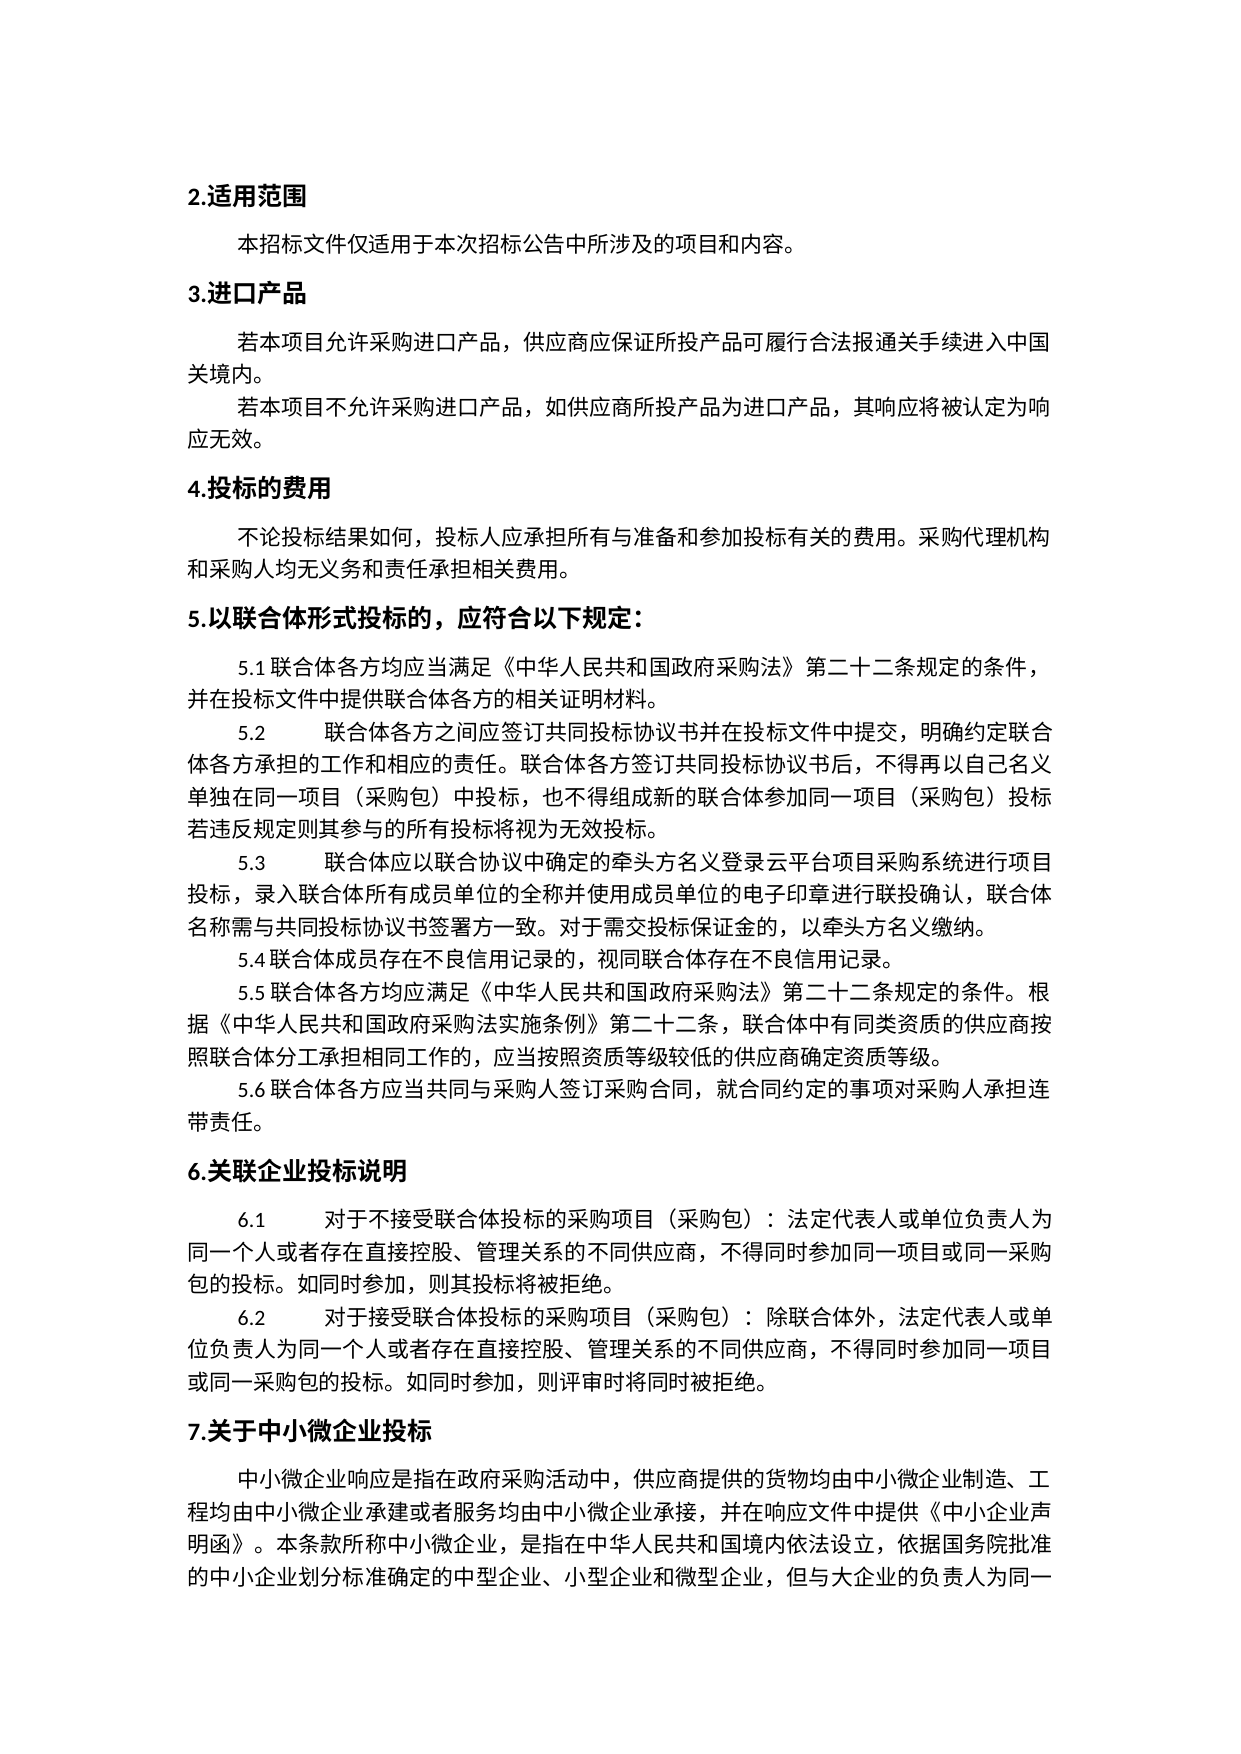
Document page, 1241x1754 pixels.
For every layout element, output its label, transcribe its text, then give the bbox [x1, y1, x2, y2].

text 3.进口产品 [187, 259, 1053, 324]
text 若本项目不允许采购进口产品，如供应商所投产品为进口产品，其响应将被认定为响应无效。 [187, 389, 1053, 454]
text 5.以联合体形式投标的，应符合以下规定： [187, 584, 1053, 649]
text 5.3 联合体应以联合协议中确定的牵头方名义登录云平台项目采购系统进行项目投标，录入联合体所有成员单位的全称并使用成员单位的电子印章进行联投确认，联合体名称需与共同投标协议书签署方一致。对于需交投标保证金的，以牵头方名义缴纳。 [187, 844, 1053, 942]
text 不论投标结果如何，投标人应承担所有与准备和参加投标有关的费用。采购代理机构和采购人均无义务和责任承担相关费用。 [187, 519, 1053, 584]
text 6.2 对于接受联合体投标的采购项目（采购包）：除联合体外，法定代表人或单位负责人为同一个人或者存在直接控股、管理关系的不同供应商，不得同时参加同一项目或同一采购包的投标。如同时参加，则评审时将同时被拒绝。 [187, 1299, 1053, 1397]
text 5.2 联合体各方之间应签订共同投标协议书并在投标文件中提交，明确约定联合体各方承担的工作和相应的责任。联合体各方签订共同投标协议书后，不得再以自己名义单独在同一项目（采购包）中投标，也不得组成新的联合体参加同一项目（采购包）投标，若违反规定则其参与的所有投标将视为无效投标。 [187, 714, 1053, 844]
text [187, 1462, 1053, 1592]
text 7.关于中小微企业投标 [187, 1397, 1053, 1462]
text 5.1联合体各方均应当满足《中华人民共和国政府采购法》第二十二条规定的条件，并在投标文件中提供联合体各方的相关证明材料。 [187, 649, 1053, 714]
text 6.1 对于不接受联合体投标的采购项目（采购包）：法定代表人或单位负责人为同一个人或者存在直接控股、管理关系的不同供应商，不得同时参加同一项目或同一采购包的投标。如同时参加，则其投标将被拒绝。 [187, 1202, 1053, 1299]
text 5.6联合体各方应当共同与采购人签订采购合同，就合同约定的事项对采购人承担连带责任。 [187, 1072, 1053, 1137]
text 6.关联企业投标说明 [187, 1137, 1053, 1202]
text 2.适用范围 [187, 162, 1053, 227]
text 本招标文件仅适用于本次招标公告中所涉及的项目和内容。 [187, 227, 1053, 259]
text 5.5联合体各方均应满足《中华人民共和国政府采购法》第二十二条规定的条件。根据《中华人民共和国政府采购法实施条例》第二十二条，联合体中有同类资质的供应商按照联合体分工承担相同工作的，应当按照资质等级较低的供应商确定资质等级。 [187, 974, 1053, 1072]
text 4.投标的费用 [187, 454, 1053, 519]
text 若本项目允许采购进口产品，供应商应保证所投产品可履行合法报通关手续进入中国关境内。 [187, 324, 1053, 389]
text 5.4联合体成员存在不良信用记录的，视同联合体存在不良信用记录。 [187, 942, 1053, 974]
